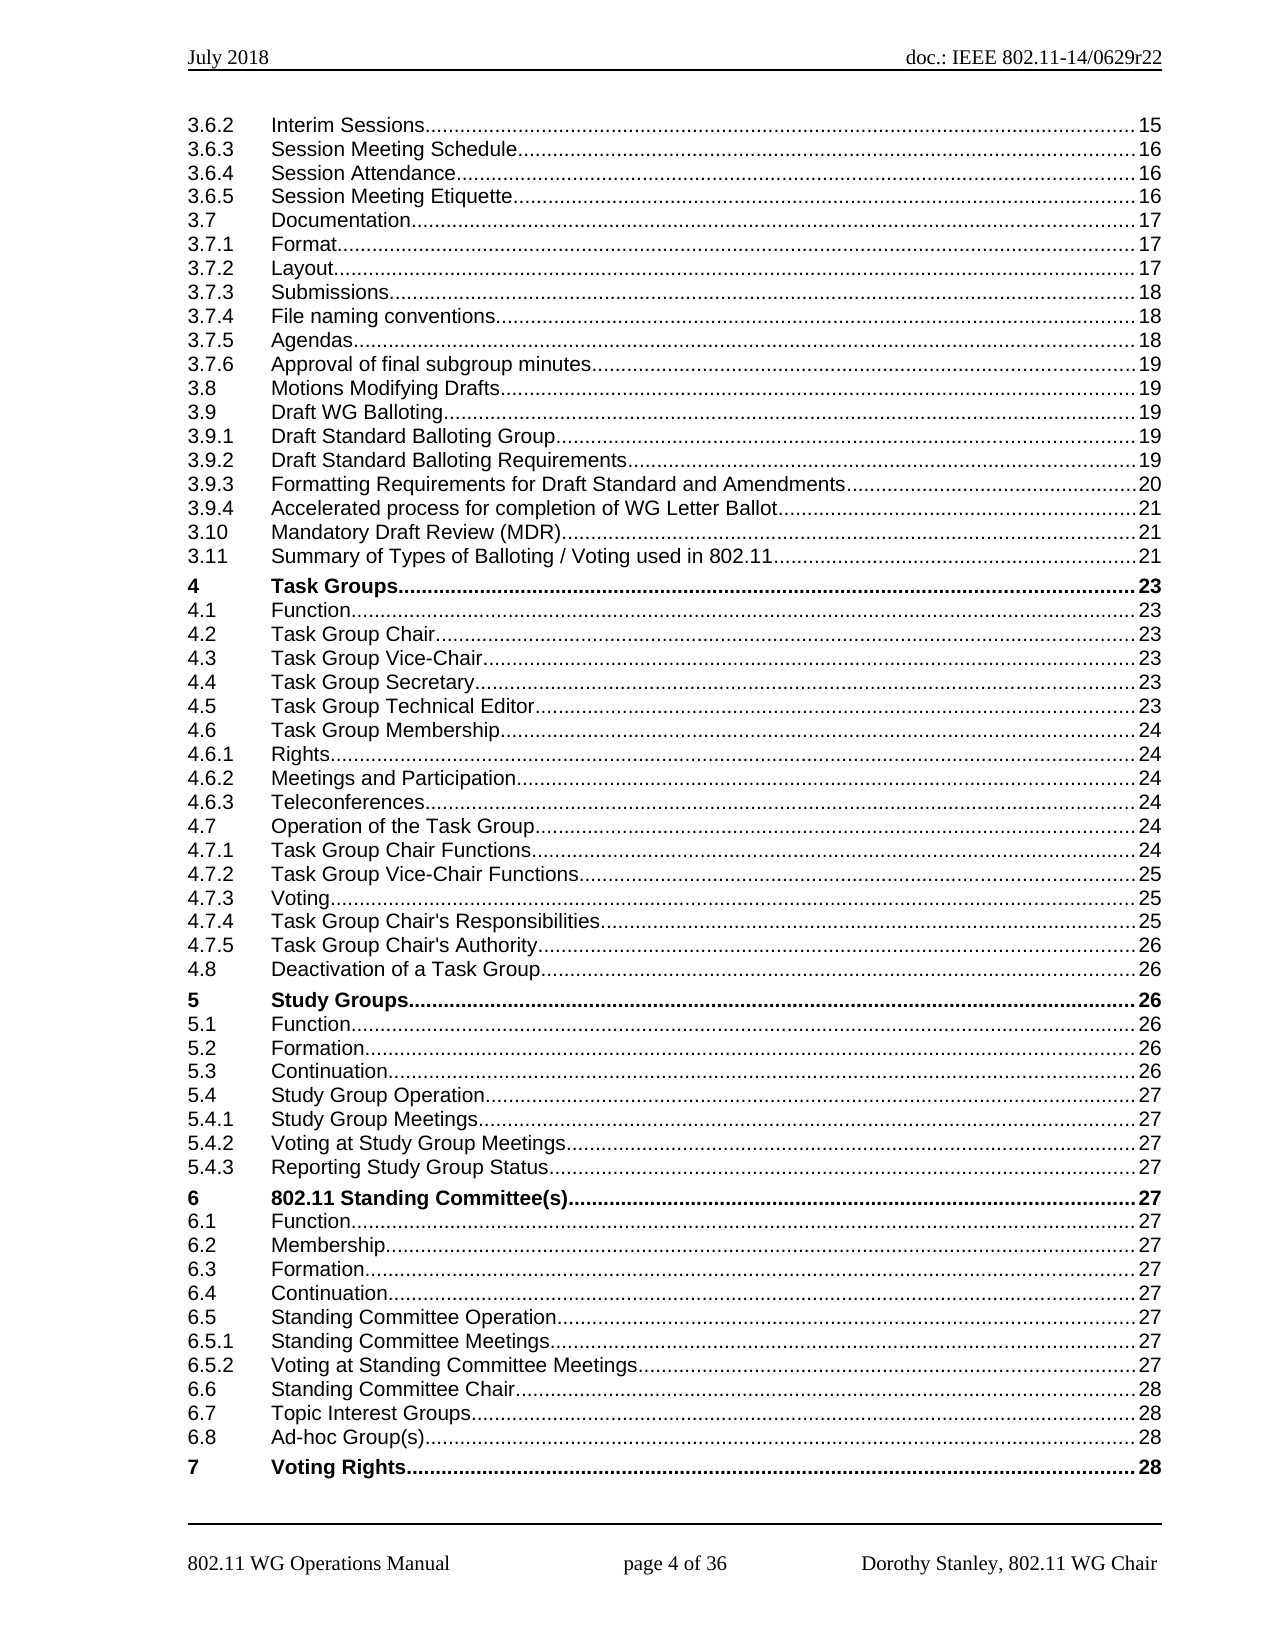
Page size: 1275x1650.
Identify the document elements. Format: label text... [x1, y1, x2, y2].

text 3.6.3 Session Meeting Schedule 16 [187, 136, 1162, 160]
text 7 Voting Rights 28 [187, 1455, 1162, 1479]
text 4 Task Groups 23 [187, 574, 1162, 598]
text 3.9.2 Draft Standard Balloting Requirements 19 [187, 448, 1162, 472]
text 4.7.5 Task Group Chair's Authority 26 [187, 933, 1162, 957]
text 3.9.3 Formatting Requirements for Draft Standard and Amendments 20 [187, 472, 1162, 496]
text 3.10 Mandatory Draft Review (MDR) 21 [187, 520, 1162, 544]
text 4.6.2 Meetings and Participation 24 [187, 766, 1162, 789]
text 6.7 Topic Interest Groups 28 [187, 1401, 1162, 1425]
text 6.5.1 Standing Committee Meetings 27 [187, 1329, 1162, 1353]
text 3.9.1 Draft Standard Balloting Group 19 [187, 424, 1162, 448]
text 4.7.1 Task Group Chair Functions 24 [187, 837, 1162, 861]
text 5.4.2 Voting at Study Group Meetings 27 [187, 1131, 1162, 1155]
text 4.2 Task Group Chair 23 [187, 622, 1162, 646]
text 6.3 Formation 27 [187, 1257, 1162, 1281]
text 5 Study Groups 26 [187, 987, 1162, 1011]
text 5.2 Formation 26 [187, 1035, 1162, 1059]
text 4.7.2 Task Group Vice-Chair Functions 25 [187, 861, 1162, 885]
text 4.6 Task Group Membership 24 [187, 718, 1162, 742]
text 4.7.4 Task Group Chair's Responsibilities 25 [187, 909, 1162, 933]
text 3.9 Draft WG Balloting 19 [187, 400, 1162, 424]
text 4.5 Task Group Technical Editor 23 [187, 694, 1162, 718]
text 3.7.2 Layout 17 [187, 256, 1162, 280]
text 6.2 Membership 27 [187, 1233, 1162, 1257]
text 3.6.4 Session Attendance 16 [187, 160, 1162, 184]
text 3.7.4 File naming conventions 18 [187, 304, 1162, 328]
text 3.6.5 Session Meeting Etiquette 16 [187, 184, 1162, 208]
text 5.1 Function 26 [187, 1011, 1162, 1035]
text 4.3 Task Group Vice-Chair 23 [187, 646, 1162, 670]
text 3.11 Summary of Types of Balloting / Voting used in 802.11 21 [187, 544, 1162, 568]
text 6.8 Ad-hoc Group(s) 28 [187, 1425, 1162, 1449]
text 6.4 Continuation 27 [187, 1281, 1162, 1305]
text 3.7.3 Submissions 18 [187, 280, 1162, 304]
text 6.5.2 Voting at Standing Committee Meetings 27 [187, 1353, 1162, 1377]
text 6.1 Function 27 [187, 1209, 1162, 1233]
text 6.5 Standing Committee Operation 27 [187, 1305, 1162, 1329]
text 5.3 Continuation 26 [187, 1059, 1162, 1083]
text 6.6 Standing Committee Chair 28 [187, 1377, 1162, 1401]
text 6 802.11 Standing Committee(s) 27 [187, 1185, 1162, 1209]
text 4.8 Deactivation of a Task Group 26 [187, 957, 1162, 981]
text 5.4.3 Reporting Study Group Status 27 [187, 1155, 1162, 1179]
text 3.8 Motions Modifying Drafts 19 [187, 376, 1162, 400]
text 3.6.2 Interim Sessions 15 [187, 112, 1162, 136]
text 4.7.3 Voting 25 [187, 885, 1162, 909]
text 3.7.6 Approval of final subgroup minutes 19 [187, 352, 1162, 376]
text 3.7.1 Format 17 [187, 232, 1162, 256]
text 4.6.1 Rights 24 [187, 742, 1162, 766]
text 4.1 Function 23 [187, 598, 1162, 622]
text 3.9.4 Accelerated process for completion of WG Letter Ballot 21 [187, 496, 1162, 520]
text 4.7 Operation of the Task Group 24 [187, 813, 1162, 837]
text 5.4.1 Study Group Meetings 27 [187, 1107, 1162, 1131]
text 5.4 Study Group Operation 27 [187, 1083, 1162, 1107]
text 3.7.5 Agendas 18 [187, 328, 1162, 352]
text 4.6.3 Teleconferences 24 [187, 789, 1162, 813]
text 4.4 Task Group Secretary 23 [187, 670, 1162, 694]
text 3.7 Documentation 17 [187, 208, 1162, 232]
